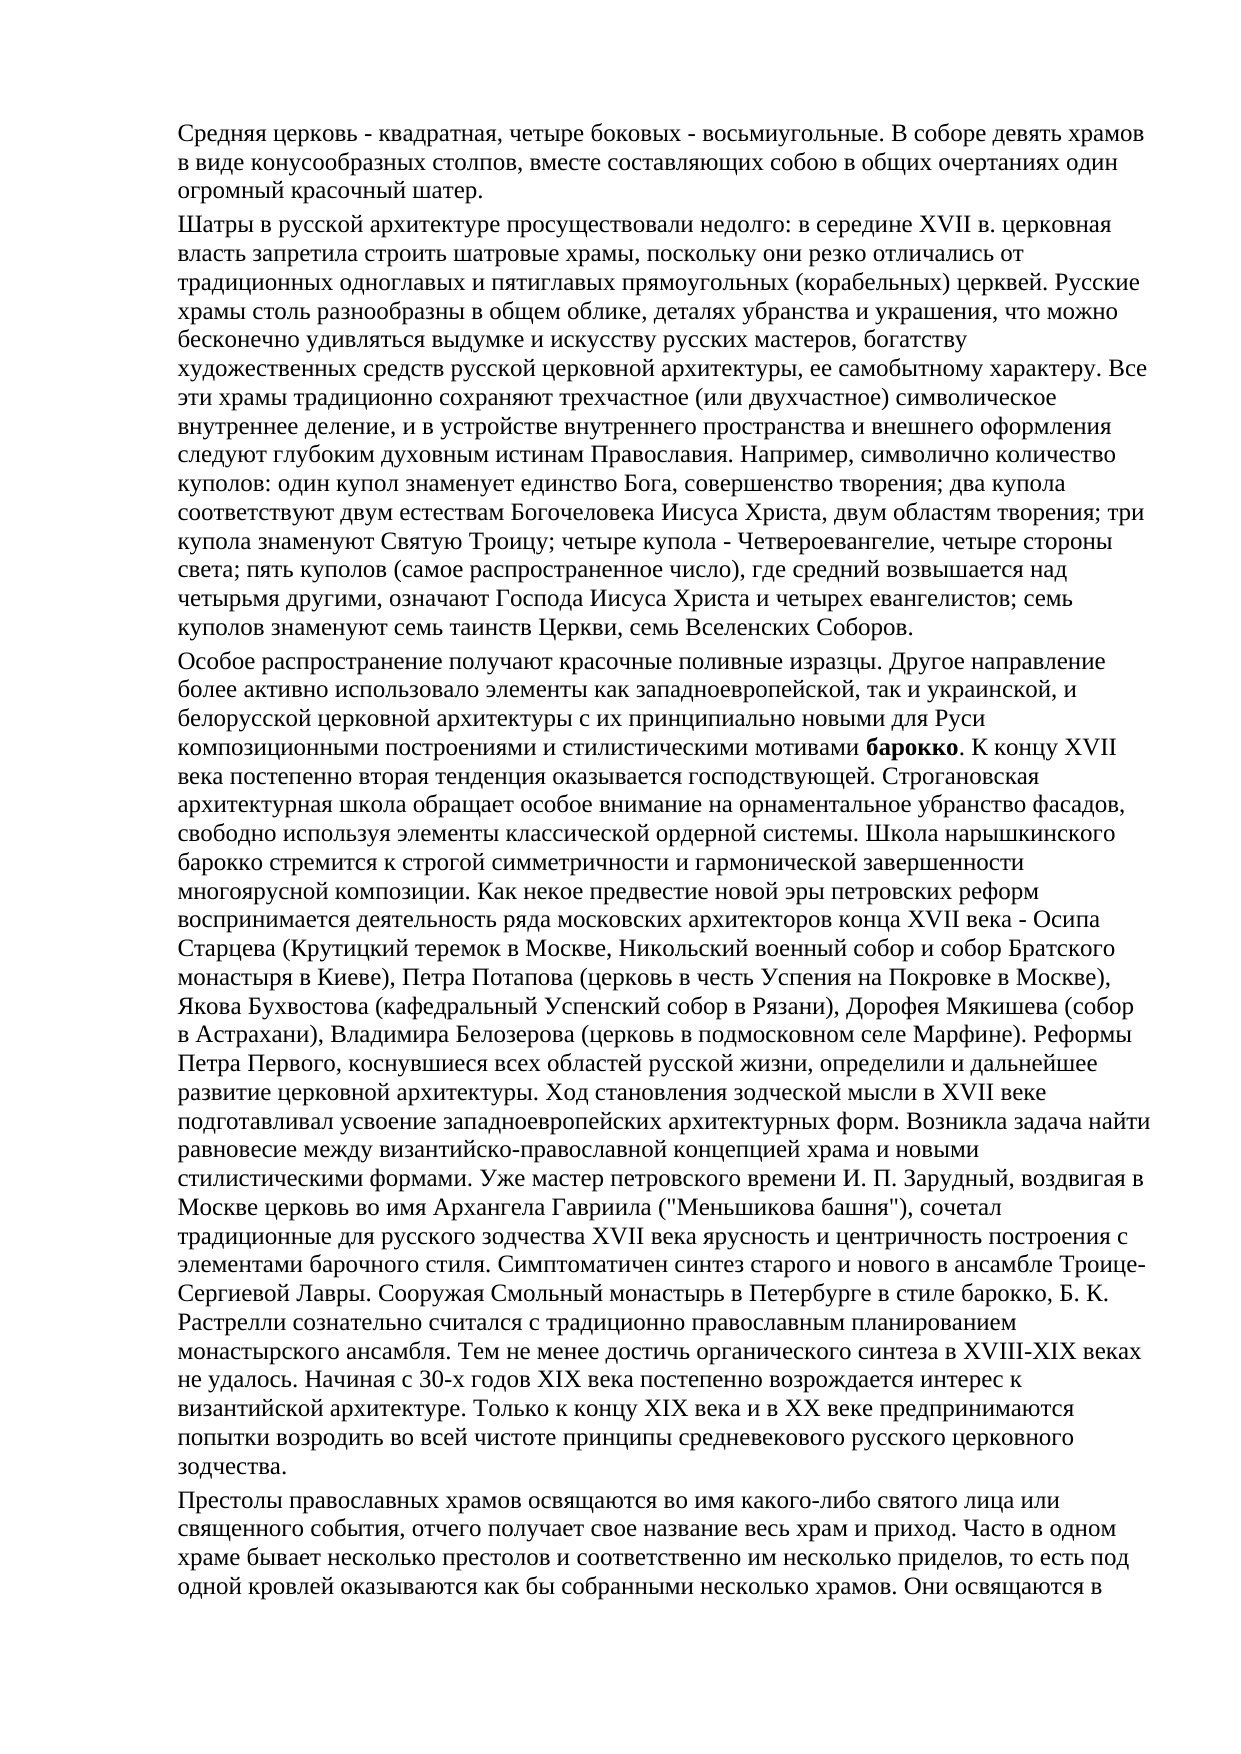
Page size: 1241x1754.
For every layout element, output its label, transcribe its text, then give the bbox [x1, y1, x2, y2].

text Особое распространение получают красочные поливные изразцы. Другое направление более активно использовало элементы как западноевропейской, так и украинской, и белорусской церковной архитектуры с их принципиально новыми для Руси композиционными построениями и стилистическими мотивами барокко. К концу XVII века постепенно вторая тенденция оказывается господствующей. Строгановская архитектурная школа обращает особое внимание на орнаментальное убранство фасадов, свободно используя элементы классической ордерной системы. Школа нарышкинского барокко стремится к строгой симметричности и гармонической завершенности многоярусной композиции. Как некое предвестие новой эры петровских реформ воспринимается деятельность ряда московских архитекторов конца XVII века - Осипа Старцева (Крутицкий теремок в Москве, Никольский военный собор и собор Братского монастыря в Киеве), Петра Потапова (церковь в честь Успения на Покровке в Москве), Якова Бухвостова (кафедральный Успенский собор в Рязани), Дорофея Мякишева (собор в Астрахани), Владимира Белозерова (церковь в подмосковном селе Марфине). Реформы Петра Первого, коснувшиеся всех областей русской жизни, определили и дальнейшее развитие церковной архитектуры. Ход становления зодческой мысли в XVII веке подготавливал усвоение западноевропейских архитектурных форм. Возникла задача найти равновесие между византийско-православной концепцией храма и новыми стилистическими формами. Уже мастер петровского времени И. П. Зарудный, воздвигая в Москве церковь во имя Архангела Гавриила ("Меньшикова башня"), сочетал традиционные для русского зодчества XVII века ярусность и центричность построения с элементами барочного стиля. Симптоматичен синтез старого и нового в ансамбле Троице-Сергиевой Лавры. Сооружая Смольный монастырь в Петербурге в стиле барокко, Б. К. Растрелли сознательно считался с традиционно православным планированием монастырского ансамбля. Тем не менее достичь органического синтеза в XVIII-XIX веках не удалось. Начиная с 30-х годов XIX века постепенно возрождается интерес к византийской архитектуре. Только к концу XIX века и в XX веке предпринимаются попытки возродить во всей чистоте принципы средневекового русского церковного зодчества. [177, 646, 1152, 1479]
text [177, 1485, 1152, 1600]
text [177, 118, 1152, 204]
text Шатры в русской архитектуре просуществовали недолго: в середине XVII в. церковная власть запретила строить шатровые храмы, поскольку они резко отличались от традиционных одноглавых и пятиглавых прямоугольных (корабельных) церквей. Русские храмы столь разнообразны в общем облике, деталях убранства и украшения, что можно бесконечно удивляться выдумке и искусству русских мастеров, богатству художественных средств русской церковной архитектуры, ее самобытному характеру. Все эти храмы традиционно сохраняют трехчастное (или двухчастное) символическое внутреннее деление, и в устройстве внутреннего пространства и внешнего оформления следуют глубоким духовным истинам Православия. Например, символично количество куполов: один купол знаменует единство Бога, совершенство творения; два купола соответствуют двум естествам Богочеловека Иисуса Христа, двум областям творения; три купола знаменуют Святую Троицу; четыре купола - Четвероевангелие, четыре стороны света; пять куполов (самое распространенное число), где средний возвышается над четырьмя другими, означают Господа Иисуса Христа и четырех евангелистов; семь куполов знаменуют семь таинств Церкви, семь Вселенских Соборов. [177, 209, 1152, 641]
